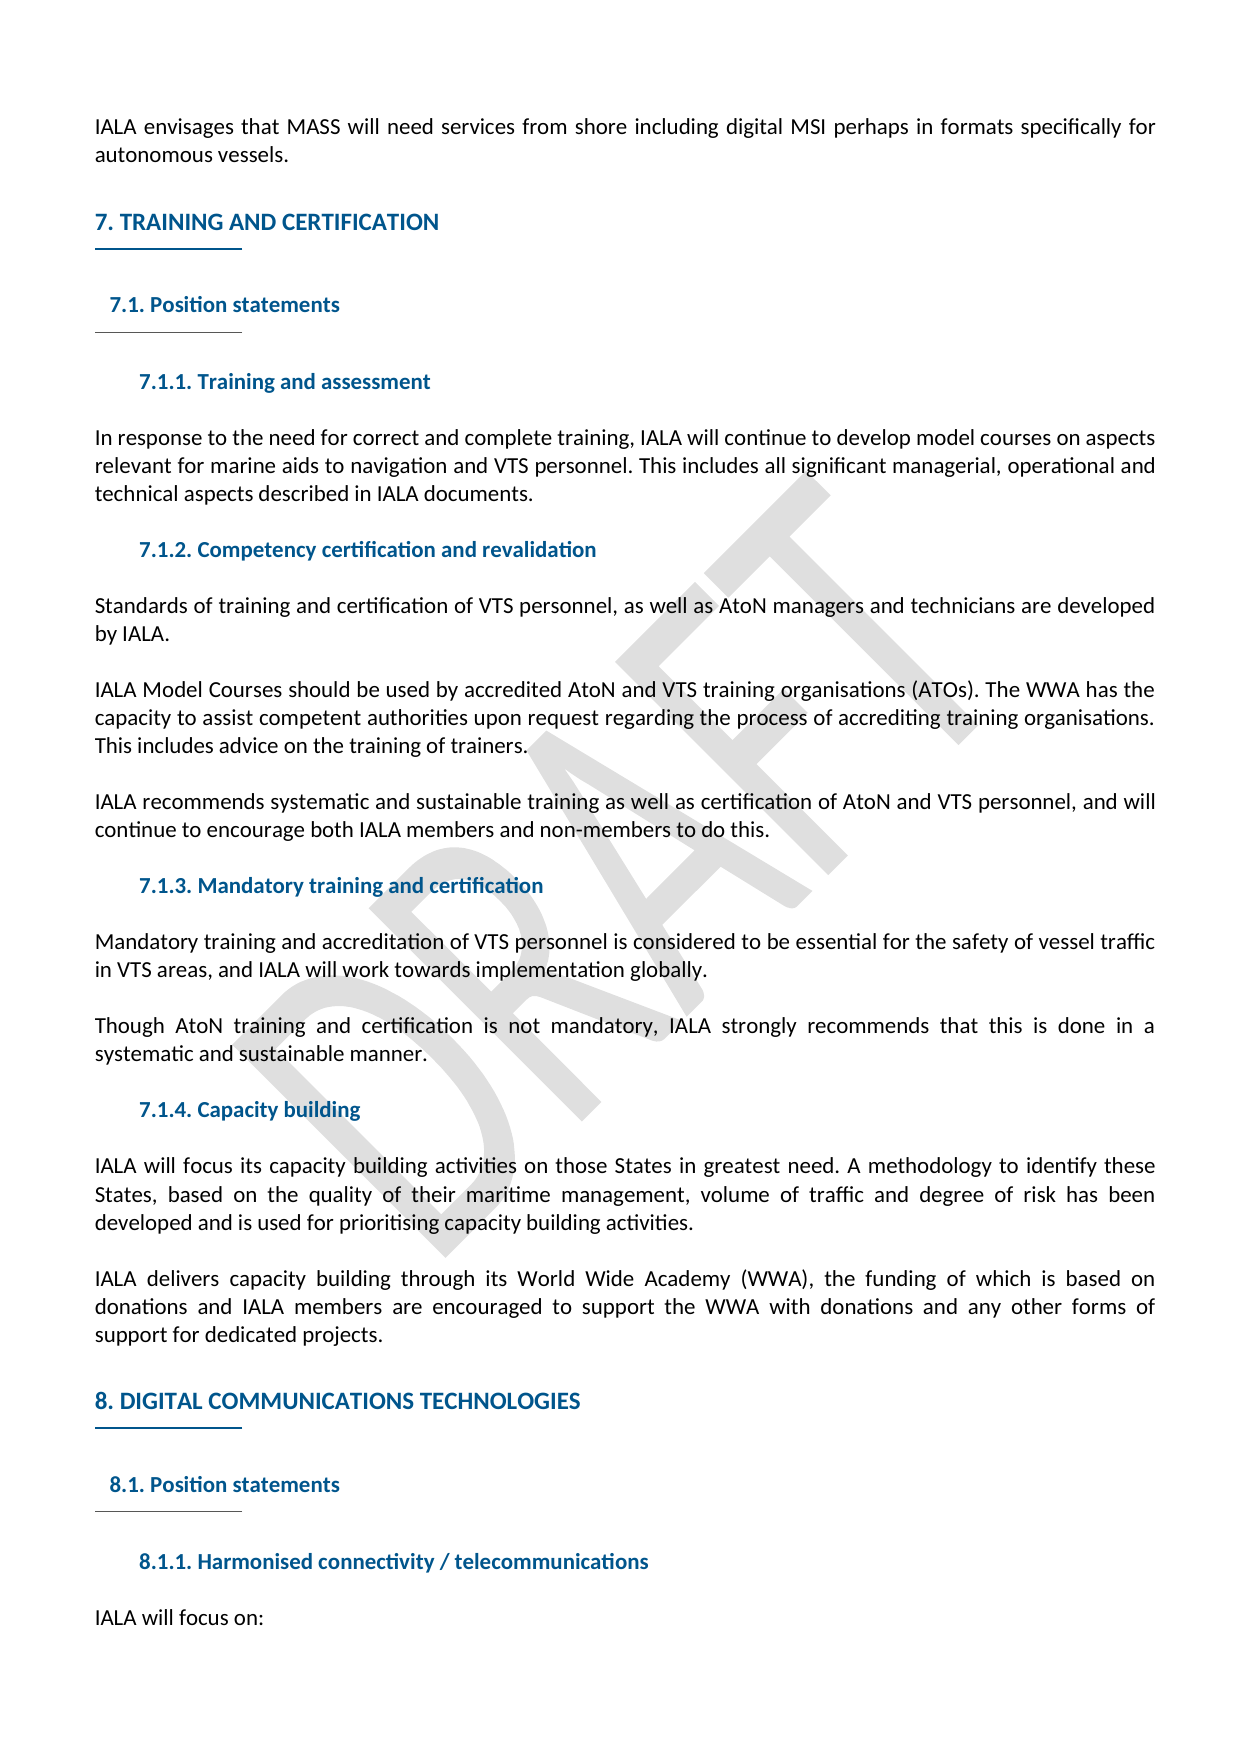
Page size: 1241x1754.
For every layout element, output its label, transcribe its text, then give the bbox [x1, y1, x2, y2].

subtitle Harmonised connectivity / telecommunications [139, 1547, 1157, 1575]
subtitle DIGITAL COMMUNICATIONS TECHNOLOGIES [94, 1385, 1157, 1416]
subtitle Position statements [109, 290, 1157, 318]
subtitle Position statements [109, 1470, 1157, 1498]
subtitle TRAINING AND CERTIFICATION [94, 206, 1157, 236]
subtitle Mandatory training and certification [139, 871, 1157, 899]
text IALA delivers capacity building through its World Wide Academy (WWA), the funding of which is based on donations and IALA members are encouraged to support the WWA with donations and any other forms of support for dedicated projects. [94, 1264, 1157, 1348]
subtitle Training and assessment [139, 367, 1157, 395]
text Mandatory training and accreditation of VTS personnel is considered to be essential for the safety of vessel traffic in VTS areas, and IALA will work towards implementation globally. [94, 927, 1157, 983]
subtitle Capacity building [139, 1096, 1157, 1124]
text Standards of training and certification of VTS personnel, as well as AtoN managers and technicians are developed by IALA. [94, 591, 1157, 647]
text IALA Model Courses should be used by accredited AtoN and VTS training organisations (ATOs). The WWA has the capacity to assist competent authorities upon request regarding the process of accrediting training organisations. This includes advice on the training of trainers. [94, 675, 1157, 759]
text Though AtoN training and certification is not mandatory, IALA strongly recommends that this is done in a systematic and sustainable manner. [94, 1012, 1157, 1068]
text In response to the need for correct and complete training, IALA will continue to develop model courses on aspects relevant for marine aids to navigation and VTS personnel. This includes all significant managerial, operational and technical aspects described in IALA documents. [94, 423, 1157, 507]
text IALA recommends systematic and sustainable training as well as certification of AtoN and VTS personnel, and will continue to encourage both IALA members and non-members to do this. [94, 787, 1157, 843]
text IALA will focus its capacity building activities on those States in greatest need. A methodology to identify these States, based on the quality of their maritime management, volume of traffic and degree of risk has been developed and is used for prioritising capacity building activities. [94, 1152, 1157, 1236]
text IALA will focus on: [94, 1603, 1157, 1631]
subtitle Competency certification and revalidation [139, 535, 1157, 563]
text IALA envisages that MASS will need services from shore including digital MSI perhaps in formats specifically for autonomous vessels. [94, 112, 1157, 168]
